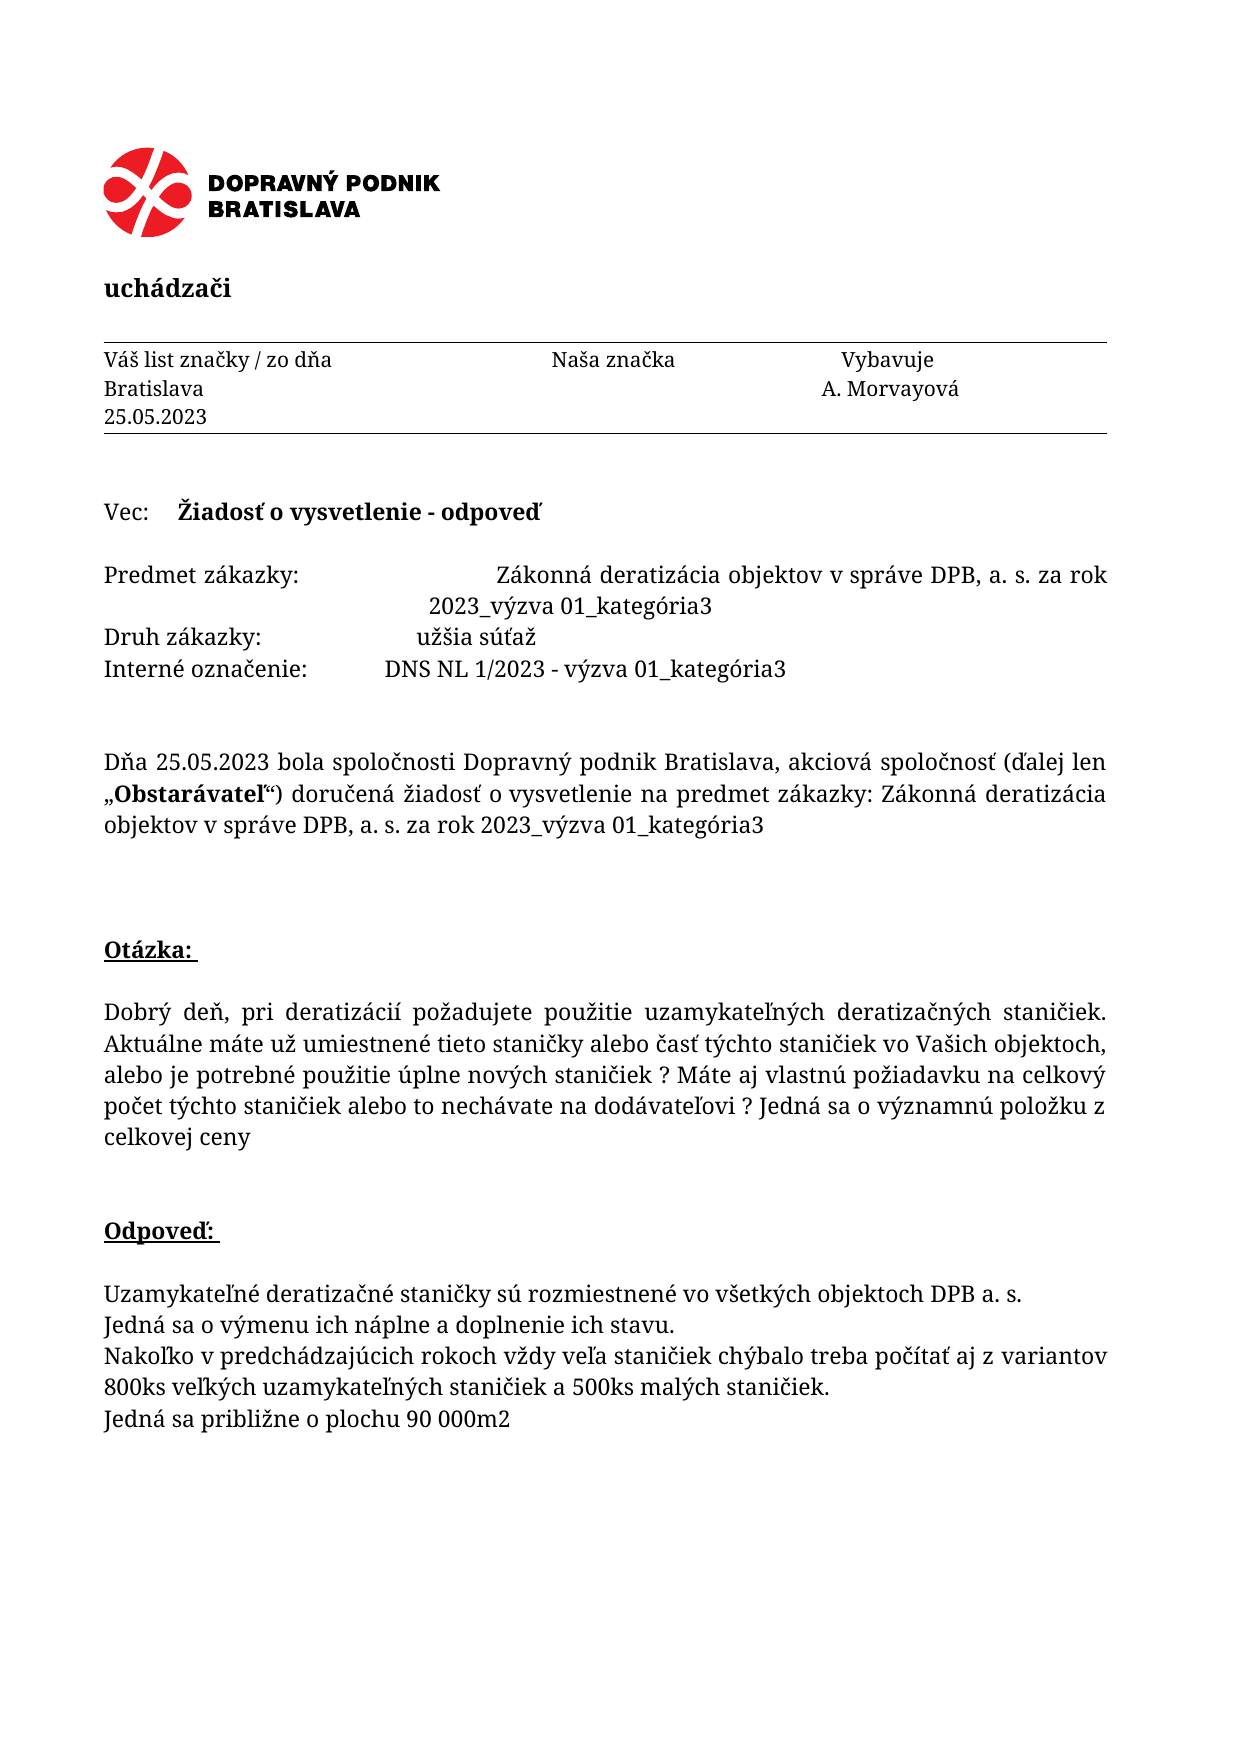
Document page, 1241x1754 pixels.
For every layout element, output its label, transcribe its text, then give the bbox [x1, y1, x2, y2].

text Interné označenie: DNS NL 1/2023 - výzva 01_kategória3 [103, 653, 1107, 684]
text Váš list značky / zo dňa Naša značka Vybavuje Bratislava A. Morvayová 25.05.2023 [103, 343, 1107, 434]
text Uzamykateľné deratizačné staničky sú rozmiestnené vo všetkých objektoch DPB a. s. [103, 1278, 1107, 1309]
text Druh zákazky: užšia súťaž [103, 621, 1107, 653]
text Jedná sa o výmenu ich náplne a doplnenie ich stavu. [103, 1309, 1107, 1340]
text uchádzači [103, 271, 1107, 305]
text Otázka: [103, 934, 1107, 965]
text Jedná sa približne o plochu 90 000m2 [103, 1403, 1107, 1434]
text Odpoveď: [103, 1215, 1107, 1246]
text Dňa 25.05.2023 bola spoločnosti Dopravný podnik Bratislava, akciová spoločnosť (ďalej len „Obstarávateľ“) doručená žiadosť o vysvetlenie na predmet zákazky: Zákonná deratizácia objektov v správe DPB, a. s. za rok 2023_výzva 01_kategória3 [103, 746, 1107, 840]
text Predmet zákazky: Zákonná deratizácia objektov v správe DPB, a. s. za rok 2023_výzva 01_kategória3 [103, 559, 1107, 621]
text Nakoľko v predchádzajúcich rokoch vždy veľa staničiek chýbalo treba počítať aj z variantov 800ks veľkých uzamykateľných staničiek a 500ks malých staničiek. [103, 1340, 1107, 1403]
text Dobrý deň, pri deratizácií požadujete použitie uzamykateľných deratizačných staničiek. Aktuálne máte už umiestnené tieto staničky alebo časť týchto staničiek vo Vašich objektoch, alebo je potrebné použitie úplne nových staničiek ? Máte aj vlastnú požiadavku na celkový počet týchto staničiek alebo to nechávate na dodávateľovi ? Jedná sa o významnú položku z celkovej ceny [103, 965, 1107, 1153]
text Vec: Žiadosť o vysvetlenie - odpoveď [103, 496, 1107, 528]
